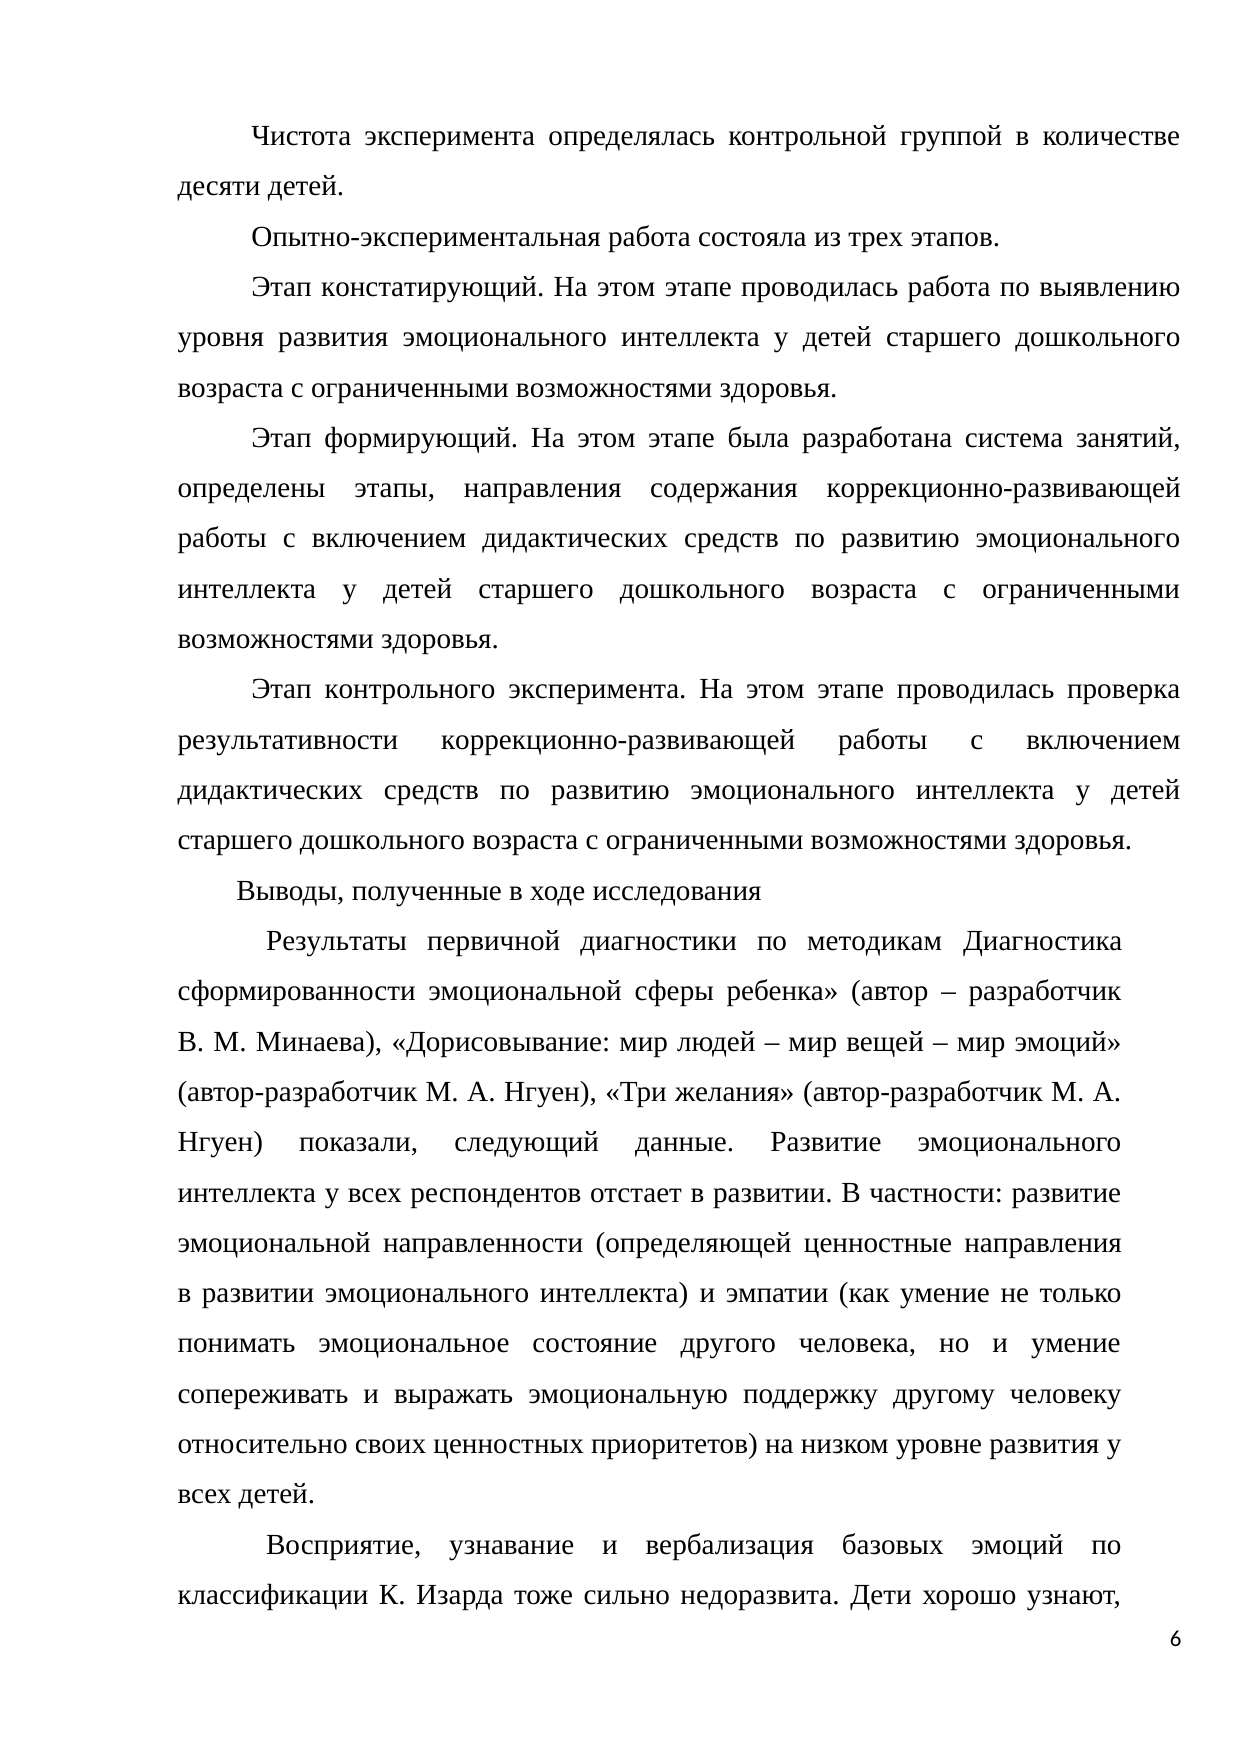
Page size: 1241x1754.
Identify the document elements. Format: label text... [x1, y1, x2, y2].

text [177, 1527, 1122, 1611]
text Опытно-экспериментальная работа состояла из трех этапов. [177, 219, 1181, 252]
text Выводы, полученные в ходе исследования [236, 873, 1167, 906]
text Этап формирующий. На этом этапе была разработана система занятий, определены этапы, направления содержания коррекционно-развивающей работы с включением дидактических средств по развитию эмоционального интеллекта у детей старшего дошкольного возраста с ограниченными возможностями здоровья. [177, 420, 1181, 655]
text Этап контрольного эксперимента. На этом этапе проводилась проверка результативности коррекционно-развивающей работы с включением дидактических средств по развитию эмоционального интеллекта у детей старшего дошкольного возраста с ограниченными возможностями здоровья. [177, 672, 1181, 856]
text Чистота эксперимента определялась контрольной группой в количестве десяти детей. [177, 118, 1181, 202]
text Результаты первичной диагностики по методикам Диагностика сформированности эмоциональной сферы ребенка» (автор – разработчик В. М. Минаева), «Дорисовывание: мир людей – мир вещей – мир эмоций» (автор-разработчик М. А. Нгуен), «Три желания» (автор-разработчик М. А. Нгуен) показали, следующий данные. Развитие эмоционального интеллекта у всех респондентов отстает в развитии. В частности: развитие эмоциональной направленности (определяющей ценностные направления в развитии эмоционального интеллекта) и эмпатии (как умение не только понимать эмоциональное состояние другого человека, но и умение сопереживать и выражать эмоциональную поддержку другому человеку относительно своих ценностных приоритетов) на низком уровне развития у всех детей. [177, 923, 1122, 1510]
text Этап констатирующий. На этом этапе проводилась работа по выявлению уровня развития эмоционального интеллекта у детей старшего дошкольного возраста с ограниченными возможностями здоровья. [177, 269, 1181, 403]
